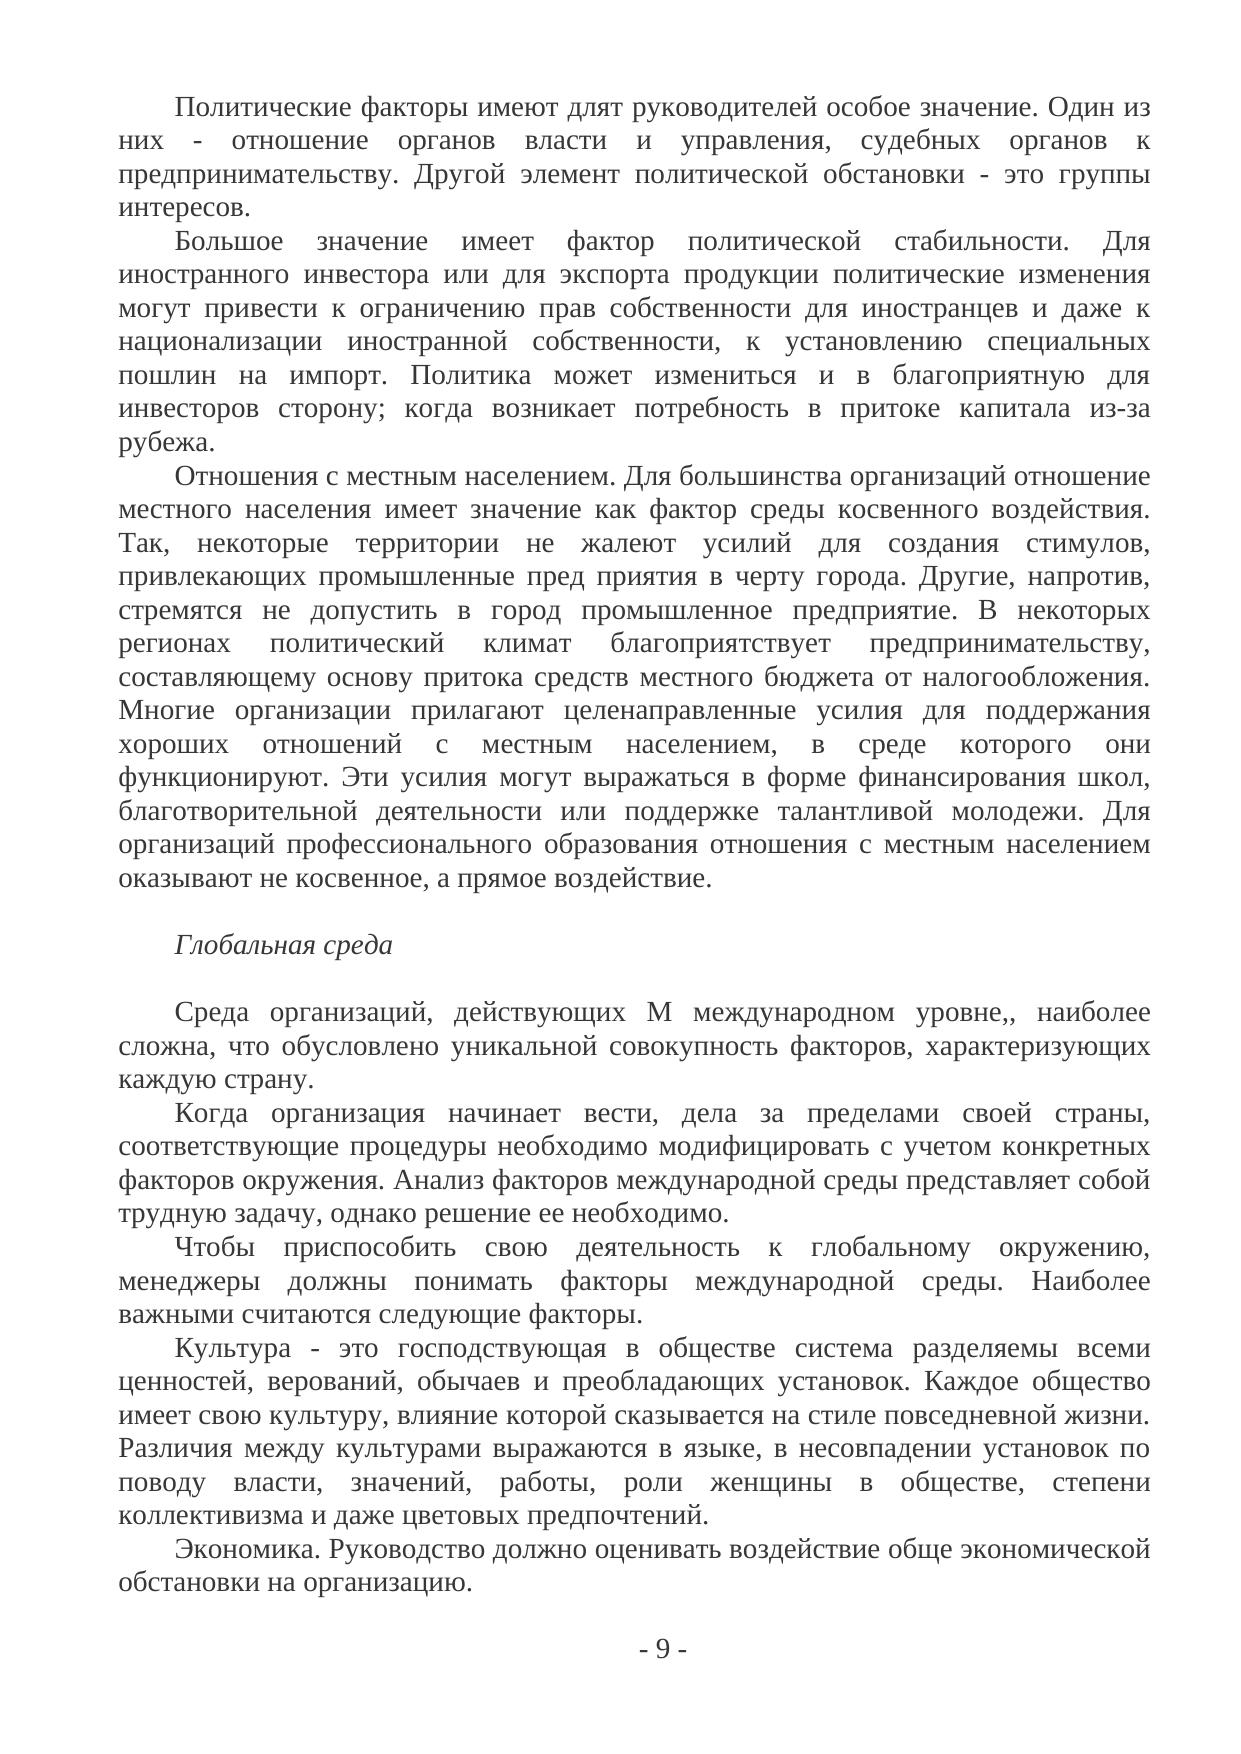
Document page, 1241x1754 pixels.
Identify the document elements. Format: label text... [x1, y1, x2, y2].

text Экономика. Руководство должно оценивать воздействие обще экономической обстановки на организацию. [118, 1531, 1152, 1598]
text Чтобы приспособить свою деятельность к глобальному окружению, менеджеры должны понимать факторы международной среды. Наиболее важными считаются следующие факторы. [118, 1229, 1152, 1330]
text Большое значение имеет фактор политической стабильности. Для иностранного инвестора или для экспорта продукции политические изменения могут привести к ограничению прав собственности для иностранцев и даже к национализации иностранной собственности, к установлению специальных пошлин на импорт. Политика может измениться и в благоприятную для инвесторов сторону; когда возникает потребность в притоке капитала из-за рубежа. [118, 223, 1152, 458]
text Отношения с местным населением. Для большинства организаций отношение местного населения имеет значение как фактор среды косвенного воздействия. Так, некоторые территории не жалеют усилий для создания стимулов, привлекающих промышленные пред приятия в черту города. Другие, напротив, стремятся не допустить в город промышленное предприятие. В некоторых регионах политический климат благоприятствует предпринимательству, составляющему основу притока средств местного бюджета от налогообложения. Многие организации прилагают целенаправленные усилия для поддержания хороших отношений с местным населением, в среде которого они функционируют. Эти усилия могут выражаться в форме финансирования школ, благотворительной деятельности или поддержке талантливой молодежи. Для организаций профессионального образования отношения с местным населением оказывают не косвенное, а прямое воздействие. [118, 458, 1152, 894]
text Глобальная среда [118, 927, 1152, 961]
text - 9 - [118, 1632, 1152, 1665]
text Культура - это господствующая в обществе система разделяемы всеми ценностей, верований, обычаев и преобладающих установок. Каждое общество имеет свою культуру, влияние которой сказывается на стиле повседневной жизни. Различия между культурами выражаются в языке, в несовпадении установок по поводу власти, значений, работы, роли женщины в обществе, степени коллективизма и даже цветовых предпочтений. [118, 1330, 1152, 1531]
text Среда организаций, действующих М международном уровне,, наиболее сложна, что обусловлено уникальной совокупность факторов, характеризующих каждую страну. [118, 994, 1152, 1095]
text Политические факторы имеют длят руководителей особое значение. Один из них - отношение органов власти и управления, судебных органов к предпринимательству. Другой элемент политической обстановки - это группы интересов. [118, 89, 1152, 223]
text Когда организация начинает вести, дела за пределами своей страны, соответствующие процедуры необходимо модифицировать с учетом конкретных факторов окружения. Анализ факторов международной среды представляет собой трудную задачу, однако решение ее необходимо. [118, 1095, 1152, 1229]
